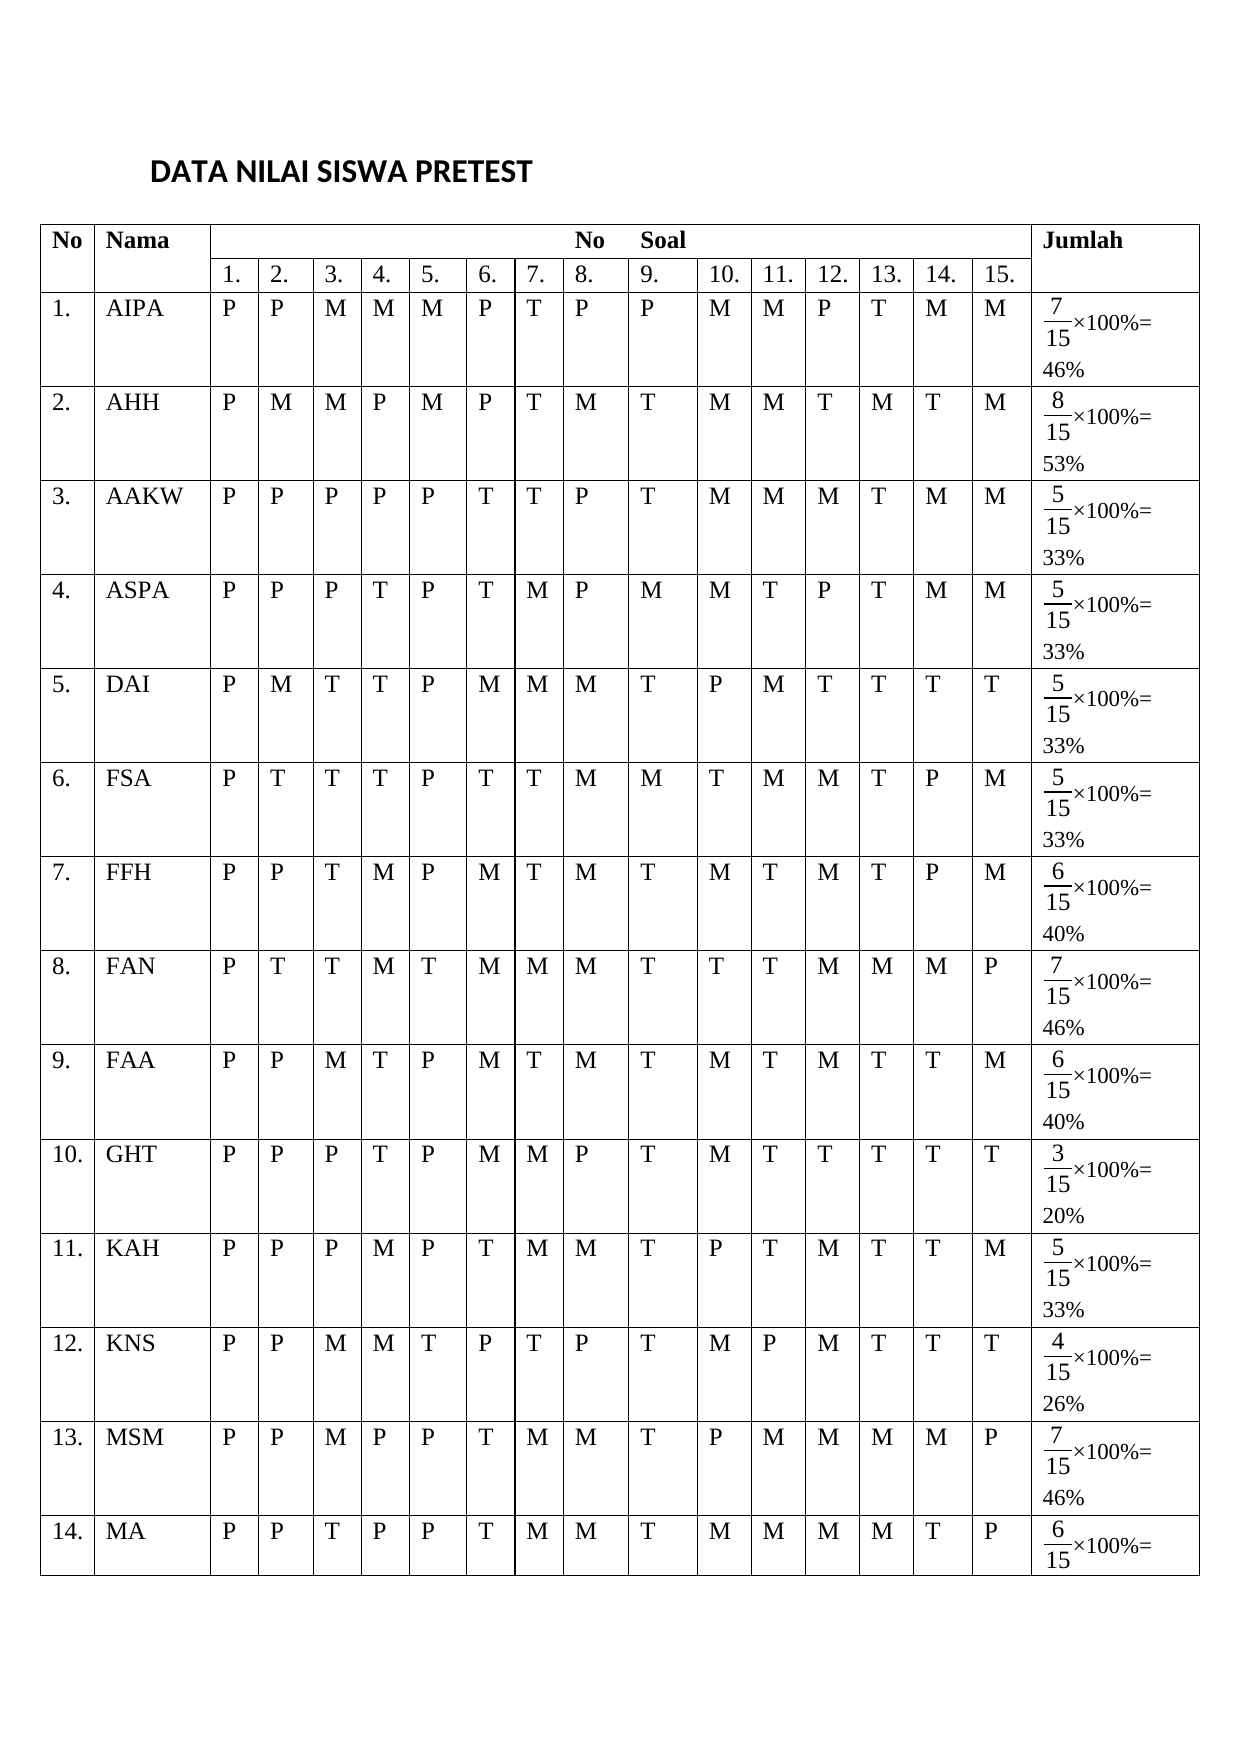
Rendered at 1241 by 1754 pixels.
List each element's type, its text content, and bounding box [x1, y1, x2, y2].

table_cell T [362, 1140, 409, 1232]
table_cell M [752, 387, 805, 480]
table_cell T [629, 857, 697, 950]
table_cell ×100%= 26% [1032, 1328, 1199, 1421]
table_cell T [516, 763, 563, 856]
table_cell M [973, 387, 1031, 480]
table_cell P [211, 857, 258, 950]
table_cell P [410, 1140, 466, 1232]
table_cell M [860, 951, 913, 1044]
table_cell 5. [410, 259, 466, 292]
table_cell M [629, 575, 697, 668]
table_cell P [259, 1422, 313, 1515]
table_cell M [629, 763, 697, 856]
table_cell ×100%= 40% [1032, 857, 1199, 950]
table_cell T [314, 1516, 361, 1575]
table_cell T [516, 293, 563, 386]
table_cell 10. [698, 259, 751, 292]
table_cell P [410, 1045, 466, 1138]
table_cell 1. [211, 259, 258, 292]
table_cell T [806, 1140, 859, 1232]
table_cell P [362, 1516, 409, 1575]
table_cell P [806, 293, 859, 386]
table_cell KAH [95, 1234, 210, 1327]
table_cell 15. [973, 259, 1031, 292]
table_cell P [467, 387, 514, 480]
table_cell M [410, 387, 466, 480]
table_header [361, 225, 409, 258]
table_cell T [314, 763, 361, 856]
table_cell 14. [41, 1516, 94, 1575]
table_cell T [860, 857, 913, 950]
table_cell T [914, 1045, 972, 1138]
table_cell ASPA [95, 575, 210, 668]
table_cell T [259, 951, 313, 1044]
table_cell P [211, 1422, 258, 1515]
table_cell T [860, 575, 913, 668]
table_cell P [314, 481, 361, 574]
table_header [313, 225, 361, 258]
table_header No [563, 225, 629, 258]
table_cell T [860, 1328, 913, 1421]
table_cell M [806, 1422, 859, 1515]
table_cell P [211, 1234, 258, 1327]
table_cell P [564, 481, 628, 574]
table_cell M [914, 951, 972, 1044]
table_cell T [752, 1045, 805, 1138]
table_header [973, 225, 1031, 258]
table_cell T [516, 481, 563, 574]
table_cell P [211, 1328, 258, 1421]
table_cell 7. [516, 259, 563, 292]
table_cell M [516, 669, 563, 762]
table_cell M [314, 293, 361, 386]
table_cell T [516, 387, 563, 480]
table_cell T [467, 1516, 514, 1575]
table_cell T [467, 481, 514, 574]
table_cell T [806, 669, 859, 762]
table_cell T [362, 1045, 409, 1138]
table_header [698, 225, 751, 258]
table_cell T [410, 1328, 466, 1421]
table_cell AIPA [95, 293, 210, 386]
table_cell M [752, 763, 805, 856]
table_cell M [752, 481, 805, 574]
table_cell MA [95, 1516, 210, 1575]
table_cell 9. [41, 1045, 94, 1138]
text DATA NILAI SISWA PRETEST [150, 150, 1090, 191]
table_cell M [973, 293, 1031, 386]
table_cell T [314, 857, 361, 950]
table_cell M [467, 951, 514, 1044]
table_cell M [410, 293, 466, 386]
table_cell P [806, 575, 859, 668]
table_cell P [564, 293, 628, 386]
table_header [410, 225, 467, 258]
table_cell T [860, 1045, 913, 1138]
table_cell P [211, 763, 258, 856]
table_cell M [564, 1422, 628, 1515]
table_cell T [516, 1328, 563, 1421]
table_cell M [698, 387, 751, 480]
table_cell T [314, 951, 361, 1044]
table_cell T [467, 1234, 514, 1327]
table_cell M [314, 387, 361, 480]
table_cell P [362, 387, 409, 480]
table_cell T [516, 1045, 563, 1138]
table_cell T [629, 1328, 697, 1421]
table_cell 8. [41, 951, 94, 1044]
table_cell M [516, 1422, 563, 1515]
table_cell P [211, 1140, 258, 1232]
table_cell M [314, 1328, 361, 1421]
table_cell T [629, 1422, 697, 1515]
table_cell M [860, 387, 913, 480]
table_cell P [914, 857, 972, 950]
table_cell T [752, 857, 805, 950]
table_cell ×100%= 33% [1032, 763, 1199, 856]
table_cell M [259, 669, 313, 762]
table_cell T [410, 951, 466, 1044]
table_cell P [410, 481, 466, 574]
table_cell M [698, 481, 751, 574]
table_cell P [211, 1516, 258, 1575]
table_cell P [410, 669, 466, 762]
table_cell P [564, 575, 628, 668]
table_cell M [362, 857, 409, 950]
table_cell P [362, 481, 409, 574]
table_cell M [564, 669, 628, 762]
table_cell M [973, 481, 1031, 574]
table_cell M [806, 481, 859, 574]
table_cell M [467, 1140, 514, 1232]
table_cell 3. [41, 481, 94, 574]
table_cell M [516, 575, 563, 668]
table_header No [41, 225, 94, 258]
table_cell P [314, 1140, 361, 1232]
table_cell M [698, 857, 751, 950]
table_cell T [973, 669, 1031, 762]
table_cell AHH [95, 387, 210, 480]
table_cell 4. [362, 259, 409, 292]
table_cell P [211, 293, 258, 386]
table_cell M [314, 1045, 361, 1138]
table_cell 14. [914, 259, 972, 292]
table_cell T [629, 669, 697, 762]
table_cell ×100%= 46% [1032, 951, 1199, 1044]
table_cell T [362, 763, 409, 856]
table_cell T [698, 763, 751, 856]
table_cell T [362, 575, 409, 668]
table_cell AAKW [95, 481, 210, 574]
table_cell M [914, 1422, 972, 1515]
table_cell P [410, 763, 466, 856]
table_cell M [973, 763, 1031, 856]
table_cell FSA [95, 763, 210, 856]
table_cell P [914, 763, 972, 856]
table_header [259, 225, 313, 258]
table_cell P [410, 1516, 466, 1575]
table_cell M [973, 1045, 1031, 1138]
table_cell M [362, 951, 409, 1044]
table_cell M [362, 1234, 409, 1327]
table_cell M [564, 387, 628, 480]
table_cell M [806, 857, 859, 950]
table_cell M [914, 575, 972, 668]
table_cell 10. [41, 1140, 94, 1232]
table_cell 1. [41, 293, 94, 386]
table_cell 7. [41, 857, 94, 950]
table_cell P [314, 575, 361, 668]
table_cell M [752, 1422, 805, 1515]
table_cell T [860, 481, 913, 574]
table_cell ×100%= 46% [1032, 1422, 1199, 1515]
table_cell P [259, 1045, 313, 1138]
table_cell ×100%= 33% [1032, 1234, 1199, 1327]
table_cell P [259, 293, 313, 386]
table_cell M [752, 669, 805, 762]
table_cell P [410, 1234, 466, 1327]
table_cell 5. [41, 669, 94, 762]
table_cell M [973, 1234, 1031, 1327]
table_cell 4. [41, 575, 94, 668]
table_cell M [914, 481, 972, 574]
table_cell M [752, 1516, 805, 1575]
table_cell 12. [806, 259, 859, 292]
table_cell T [629, 1140, 697, 1232]
table_cell M [973, 575, 1031, 668]
table_cell M [698, 293, 751, 386]
table_cell P [211, 951, 258, 1044]
table_cell T [860, 669, 913, 762]
table_cell T [914, 1234, 972, 1327]
table_cell T [914, 387, 972, 480]
table_cell P [362, 1422, 409, 1515]
table_cell M [564, 1234, 628, 1327]
table_cell T [629, 1045, 697, 1138]
table_cell [95, 258, 210, 292]
table_cell P [259, 1516, 313, 1575]
table_cell P [698, 669, 751, 762]
table_cell T [629, 951, 697, 1044]
table_cell P [259, 1234, 313, 1327]
table_cell GHT [95, 1140, 210, 1232]
table_header [751, 225, 806, 258]
table_cell P [973, 1422, 1031, 1515]
table_cell M [806, 763, 859, 856]
table_cell M [860, 1422, 913, 1515]
table_cell T [516, 857, 563, 950]
table_cell M [698, 575, 751, 668]
table_cell P [211, 575, 258, 668]
table_cell T [973, 1140, 1031, 1232]
table_header [467, 225, 515, 258]
table_cell ×100%= 20% [1032, 1140, 1199, 1232]
table_cell M [806, 1516, 859, 1575]
table_cell P [211, 481, 258, 574]
table_cell ×100%= 53% [1032, 387, 1199, 480]
table_cell T [914, 1516, 972, 1575]
table_cell T [860, 1140, 913, 1232]
table_cell T [806, 387, 859, 480]
table_cell 2. [259, 259, 313, 292]
table_cell P [259, 1140, 313, 1232]
table_cell M [362, 293, 409, 386]
table_header Soal [629, 225, 697, 258]
table_cell FAA [95, 1045, 210, 1138]
table_cell T [629, 1516, 697, 1575]
table_cell T [467, 575, 514, 668]
table_cell KNS [95, 1328, 210, 1421]
table_cell ×100%= 33% [1032, 669, 1199, 762]
table_header [914, 225, 973, 258]
table_cell M [564, 1516, 628, 1575]
table_header [211, 225, 259, 258]
table_cell M [564, 1045, 628, 1138]
table_header [806, 225, 859, 258]
table_cell 2. [41, 387, 94, 480]
table_cell P [973, 1516, 1031, 1575]
table_cell M [860, 1516, 913, 1575]
table_cell 11. [752, 259, 805, 292]
table_cell M [259, 387, 313, 480]
table_cell M [467, 1045, 514, 1138]
table_cell ×100%= 33% [1032, 481, 1199, 574]
table_cell 11. [41, 1234, 94, 1327]
table_cell P [259, 857, 313, 950]
table_cell P [698, 1422, 751, 1515]
table_cell 6. [467, 259, 514, 292]
table_cell M [362, 1328, 409, 1421]
table_cell P [211, 1045, 258, 1138]
table_cell M [973, 857, 1031, 950]
table_cell T [860, 1234, 913, 1327]
table_cell MSM [95, 1422, 210, 1515]
table_cell M [564, 951, 628, 1044]
table_cell P [259, 1328, 313, 1421]
table_cell [41, 258, 94, 292]
table_cell M [752, 293, 805, 386]
table_cell T [629, 387, 697, 480]
table_cell M [806, 1234, 859, 1327]
table_cell T [467, 1422, 514, 1515]
table_cell P [259, 481, 313, 574]
table_cell T [914, 1328, 972, 1421]
table_cell 6. [41, 763, 94, 856]
table_cell T [914, 1140, 972, 1232]
table_cell ×100%= 40% [1032, 1045, 1199, 1138]
table_cell M [914, 293, 972, 386]
table_cell M [564, 857, 628, 950]
table_cell M [516, 1516, 563, 1575]
table_cell T [629, 481, 697, 574]
table_cell T [860, 763, 913, 856]
table_cell P [211, 669, 258, 762]
table_header [860, 225, 914, 258]
table_cell T [752, 575, 805, 668]
table_cell P [564, 1140, 628, 1232]
table_cell T [973, 1328, 1031, 1421]
table_cell T [860, 293, 913, 386]
table_cell 8. [564, 259, 628, 292]
table_cell M [516, 1234, 563, 1327]
table_cell M [806, 951, 859, 1044]
table_cell M [698, 1516, 751, 1575]
table_cell T [752, 1234, 805, 1327]
table_cell T [259, 763, 313, 856]
table_cell P [973, 951, 1031, 1044]
table_cell M [516, 1140, 563, 1232]
table_cell FFH [95, 857, 210, 950]
table_cell P [467, 293, 514, 386]
table_cell T [752, 951, 805, 1044]
table_cell 12. [41, 1328, 94, 1421]
table_cell P [410, 857, 466, 950]
table_cell 3. [314, 259, 361, 292]
table_cell ×100%= 33% [1032, 575, 1199, 668]
table_cell M [698, 1045, 751, 1138]
table_cell M [564, 763, 628, 856]
table_cell P [410, 1422, 466, 1515]
table_cell 13. [41, 1422, 94, 1515]
table_cell M [467, 669, 514, 762]
table_cell P [259, 575, 313, 668]
table_cell T [698, 951, 751, 1044]
table_cell M [314, 1422, 361, 1515]
table_cell T [629, 1234, 697, 1327]
table_cell T [362, 669, 409, 762]
table_header [515, 225, 563, 258]
table_cell P [629, 293, 697, 386]
table_cell P [564, 1328, 628, 1421]
table_cell P [410, 575, 466, 668]
table_cell P [467, 1328, 514, 1421]
table_header Nama [95, 225, 210, 258]
table_cell M [467, 857, 514, 950]
table_cell M [516, 951, 563, 1044]
table_cell P [314, 1234, 361, 1327]
table_cell T [914, 669, 972, 762]
table_cell P [752, 1328, 805, 1421]
table_cell 9. [629, 259, 697, 292]
table_cell P [211, 387, 258, 480]
table_cell T [467, 763, 514, 856]
table_cell ×100%= 46% [1032, 293, 1199, 386]
table_cell T [752, 1140, 805, 1232]
table_cell P [698, 1234, 751, 1327]
table_cell M [806, 1328, 859, 1421]
table_cell [1032, 258, 1199, 292]
table_cell T [314, 669, 361, 762]
table_header Jumlah [1032, 225, 1199, 258]
table_cell 13. [860, 259, 913, 292]
table_cell M [698, 1140, 751, 1232]
table_cell DAI [95, 669, 210, 762]
table_cell M [698, 1328, 751, 1421]
table_cell M [806, 1045, 859, 1138]
table_cell FAN [95, 951, 210, 1044]
